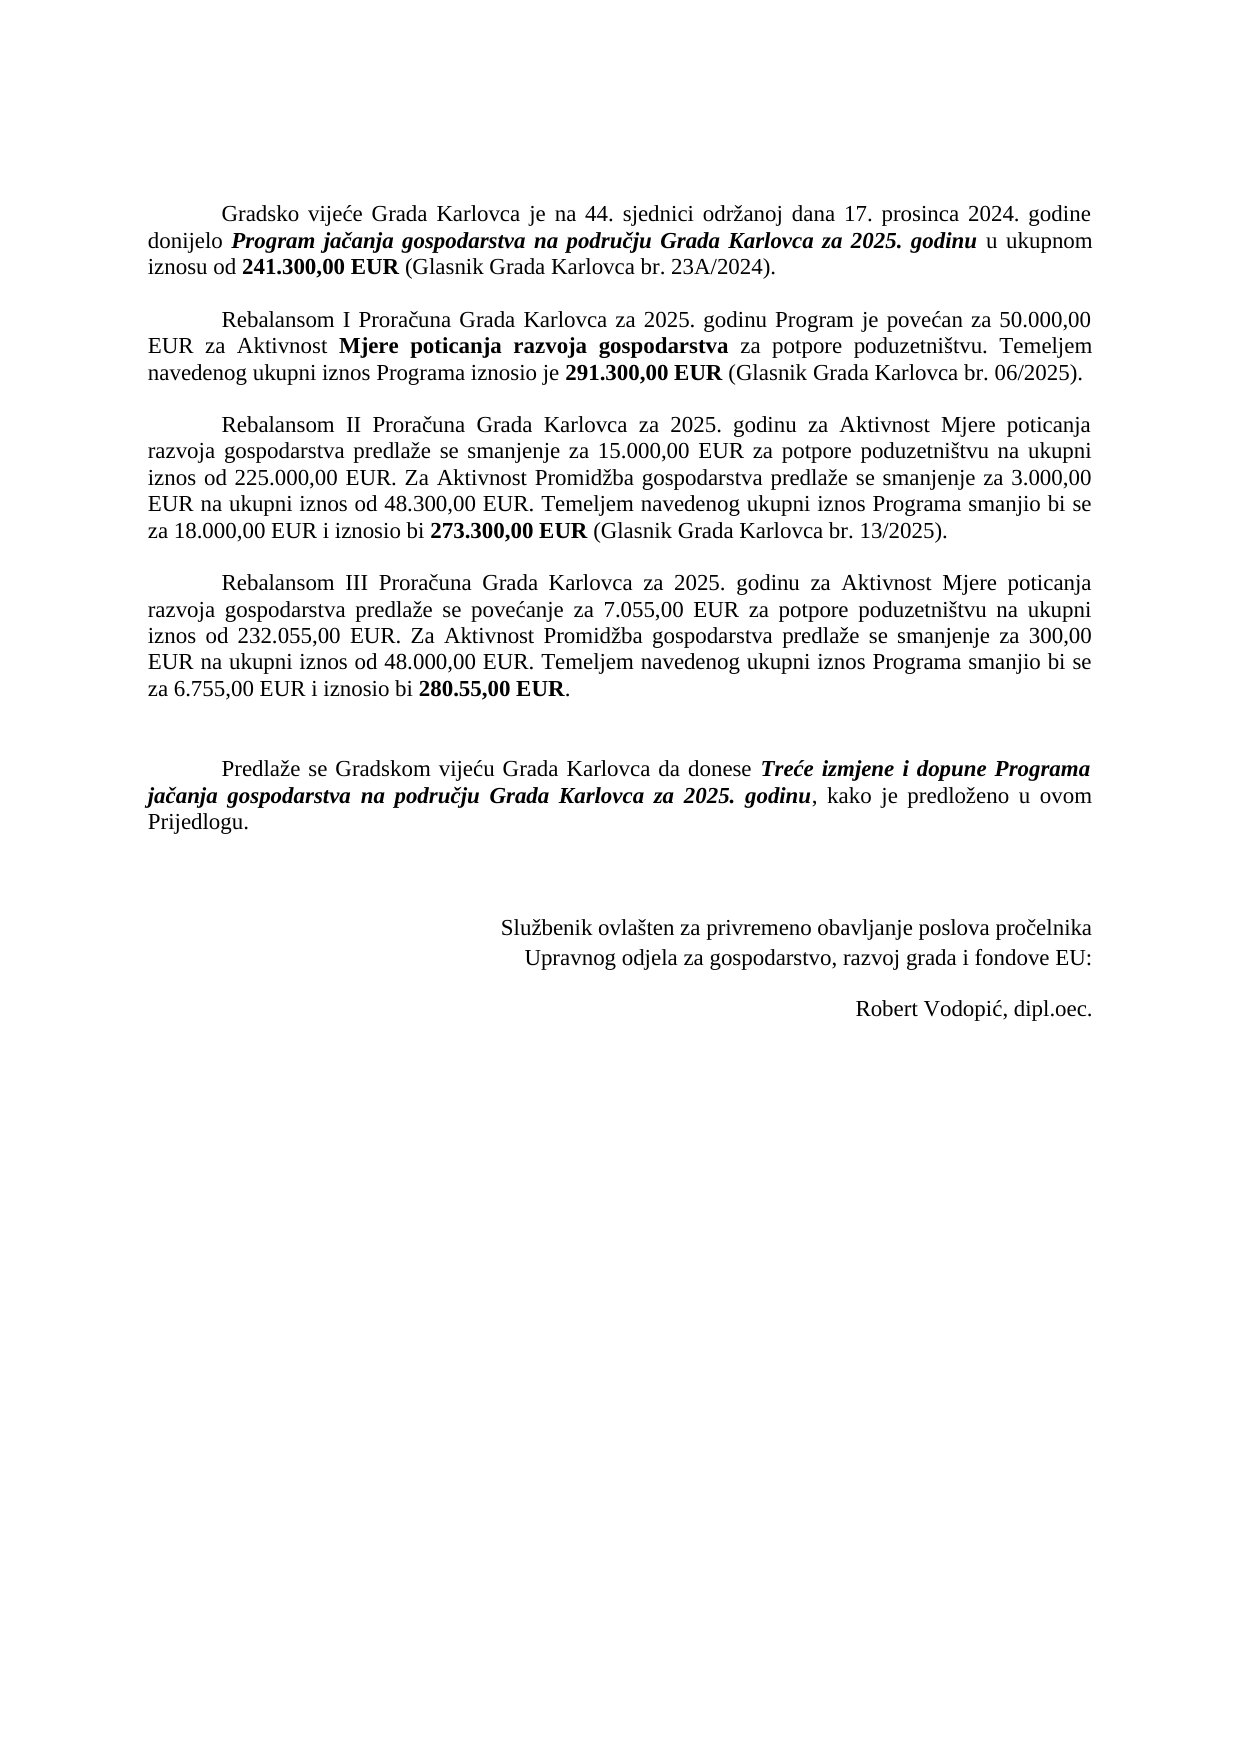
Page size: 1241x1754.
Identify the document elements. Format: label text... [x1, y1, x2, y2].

text Rebalansom I Proračuna Grada Karlovca za 2025. godinu Program je povećan za 50.000,00 EUR za Aktivnost Mjere poticanja razvoja gospodarstva za potpore poduzetništvu. Temeljem navedenog ukupni iznos Programa iznosio je 291.300,00 EUR (Glasnik Grada Karlovca br. 06/2025). [148, 306, 1093, 385]
text Robert Vodopić, dipl.oec. [118, 995, 1093, 1022]
text Gradsko vijeće Grada Karlovca je na 44. sjednici održanoj dana 17. prosinca 2024. godine donijelo Program jačanja gospodarstva na području Grada Karlovca za 2025. godinu u ukupnom iznosu od 241.300,00 EUR (Glasnik Grada Karlovca br. 23A/2024). [148, 200, 1093, 279]
text Rebalansom II Proračuna Grada Karlovca za 2025. godinu za Aktivnost Mjere poticanja razvoja gospodarstva predlaže se smanjenje za 15.000,00 EUR za potpore poduzetništvu na ukupni iznos od 225.000,00 EUR. Za Aktivnost Promidžba gospodarstva predlaže se smanjenje za 3.000,00 EUR na ukupni iznos od 48.300,00 EUR. Temeljem navedenog ukupni iznos Programa smanjio bi se za 18.000,00 EUR i iznosio bi 273.300,00 EUR (Glasnik Grada Karlovca br. 13/2025). [148, 411, 1093, 543]
text Rebalansom III Proračuna Grada Karlovca za 2025. godinu za Aktivnost Mjere poticanja razvoja gospodarstva predlaže se povećanje za 7.055,00 EUR za potpore poduzetništvu na ukupni iznos od 232.055,00 EUR. Za Aktivnost Promidžba gospodarstva predlaže se smanjenje za 300,00 EUR na ukupni iznos od 48.000,00 EUR. Temeljem navedenog ukupni iznos Programa smanjio bi se za 6.755,00 EUR i iznosio bi 280.55,00 EUR. [148, 569, 1093, 701]
text Predlaže se Gradskom vijeću Grada Karlovca da donese Treće izmjene i dopune Programa jačanja gospodarstva na području Grada Karlovca za 2025. godinu, kako je predloženo u ovom Prijedlogu. [148, 756, 1093, 834]
text Službenik ovlašten za privremeno obavljanje poslova pročelnika Upravnog odjela za gospodarstvo, razvoj grada i fondove EU: [118, 914, 1093, 971]
